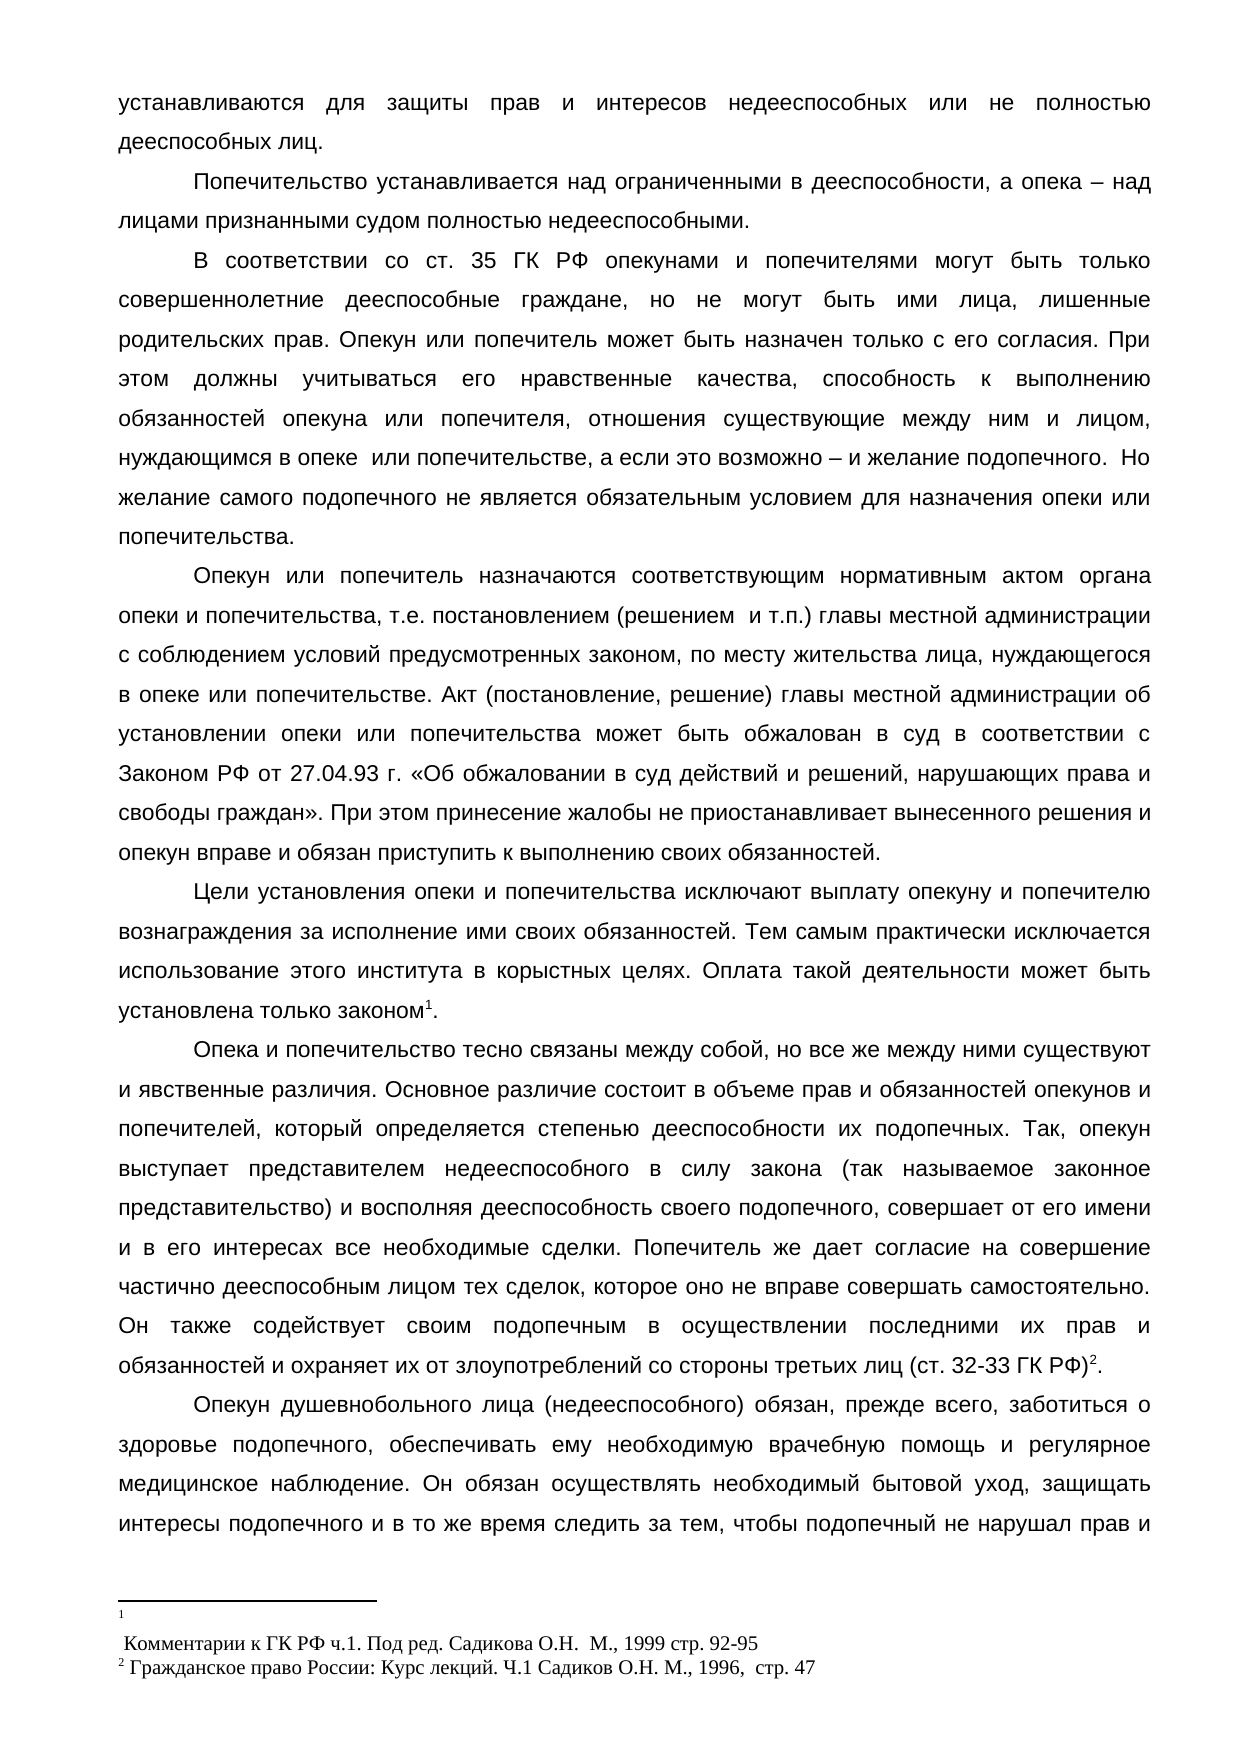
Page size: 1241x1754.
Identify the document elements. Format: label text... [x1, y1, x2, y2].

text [118, 1391, 1152, 1536]
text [118, 89, 1152, 154]
text Опека и попечительство тесно связаны между собой, но все же между ними существуют и явственные различия. Основное различие состоит в объеме прав и обязанностей опекунов и попечителей, который определяется степенью дееспособности их подопечных. Так, опекун выступает представителем недееспособного в силу закона (так называемое законное представительство) и восполняя дееспособность своего подопечного, совершает от его имени и в его интересах все необходимые сделки. Попечитель же дает согласие на совершение частично дееспособным лицом тех сделок, которое оно не вправе совершать самостоятельно. Он также содействует своим подопечным в осуществлении последними их прав и обязанностей и охраняет их от злоупотреблений со стороны третьих лиц (ст. 32-33 ГК РФ). [118, 1036, 1152, 1378]
text Опекун или попечитель назначаются соответствующим нормативным актом органа опеки и попечительства, т.е. постановлением (решением и т.п.) главы местной администрации с соблюдением условий предусмотренных законом, по месту жительства лица, нуждающегося в опеке или попечительстве. Акт (постановление, решение) главы местной администрации об установлении опеки или попечительства может быть обжалован в суд в соответствии с Законом РФ от 27.04.93 г. «Об обжаловании в суд действий и решений, нарушающих права и свободы граждан». При этом принесение жалобы не приостанавливает вынесенного решения и опекун вправе и обязан приступить к выполнению своих обязанностей. [118, 562, 1152, 865]
text Попечительство устанавливается над ограниченными в дееспособности, а опека – над лицами признанными судом полностью недееспособными. [118, 168, 1152, 233]
text В соответствии со ст. 35 ГК РФ опекунами и попечителями могут быть только совершеннолетние дееспособные граждане, но не могут быть ими лица, лишенные родительских прав. Опекун или попечитель может быть назначен только с его согласия. При этом должны учитываться его нравственные качества, способность к выполнению обязанностей опекуна или попечителя, отношения существующие между ним и лицом, нуждающимся в опеке или попечительстве, а если это возможно – и желание подопечного. Но желание самого подопечного не является обязательным условием для назначения опеки или попечительства. [118, 247, 1152, 549]
text Цели установления опеки и попечительства исключают выплату опекуну и попечителю вознаграждения за исполнение ими своих обязанностей. Тем самым практически исключается использование этого института в корыстных целях. Оплата такой деятельности может быть установлена только законом. [118, 878, 1152, 1023]
